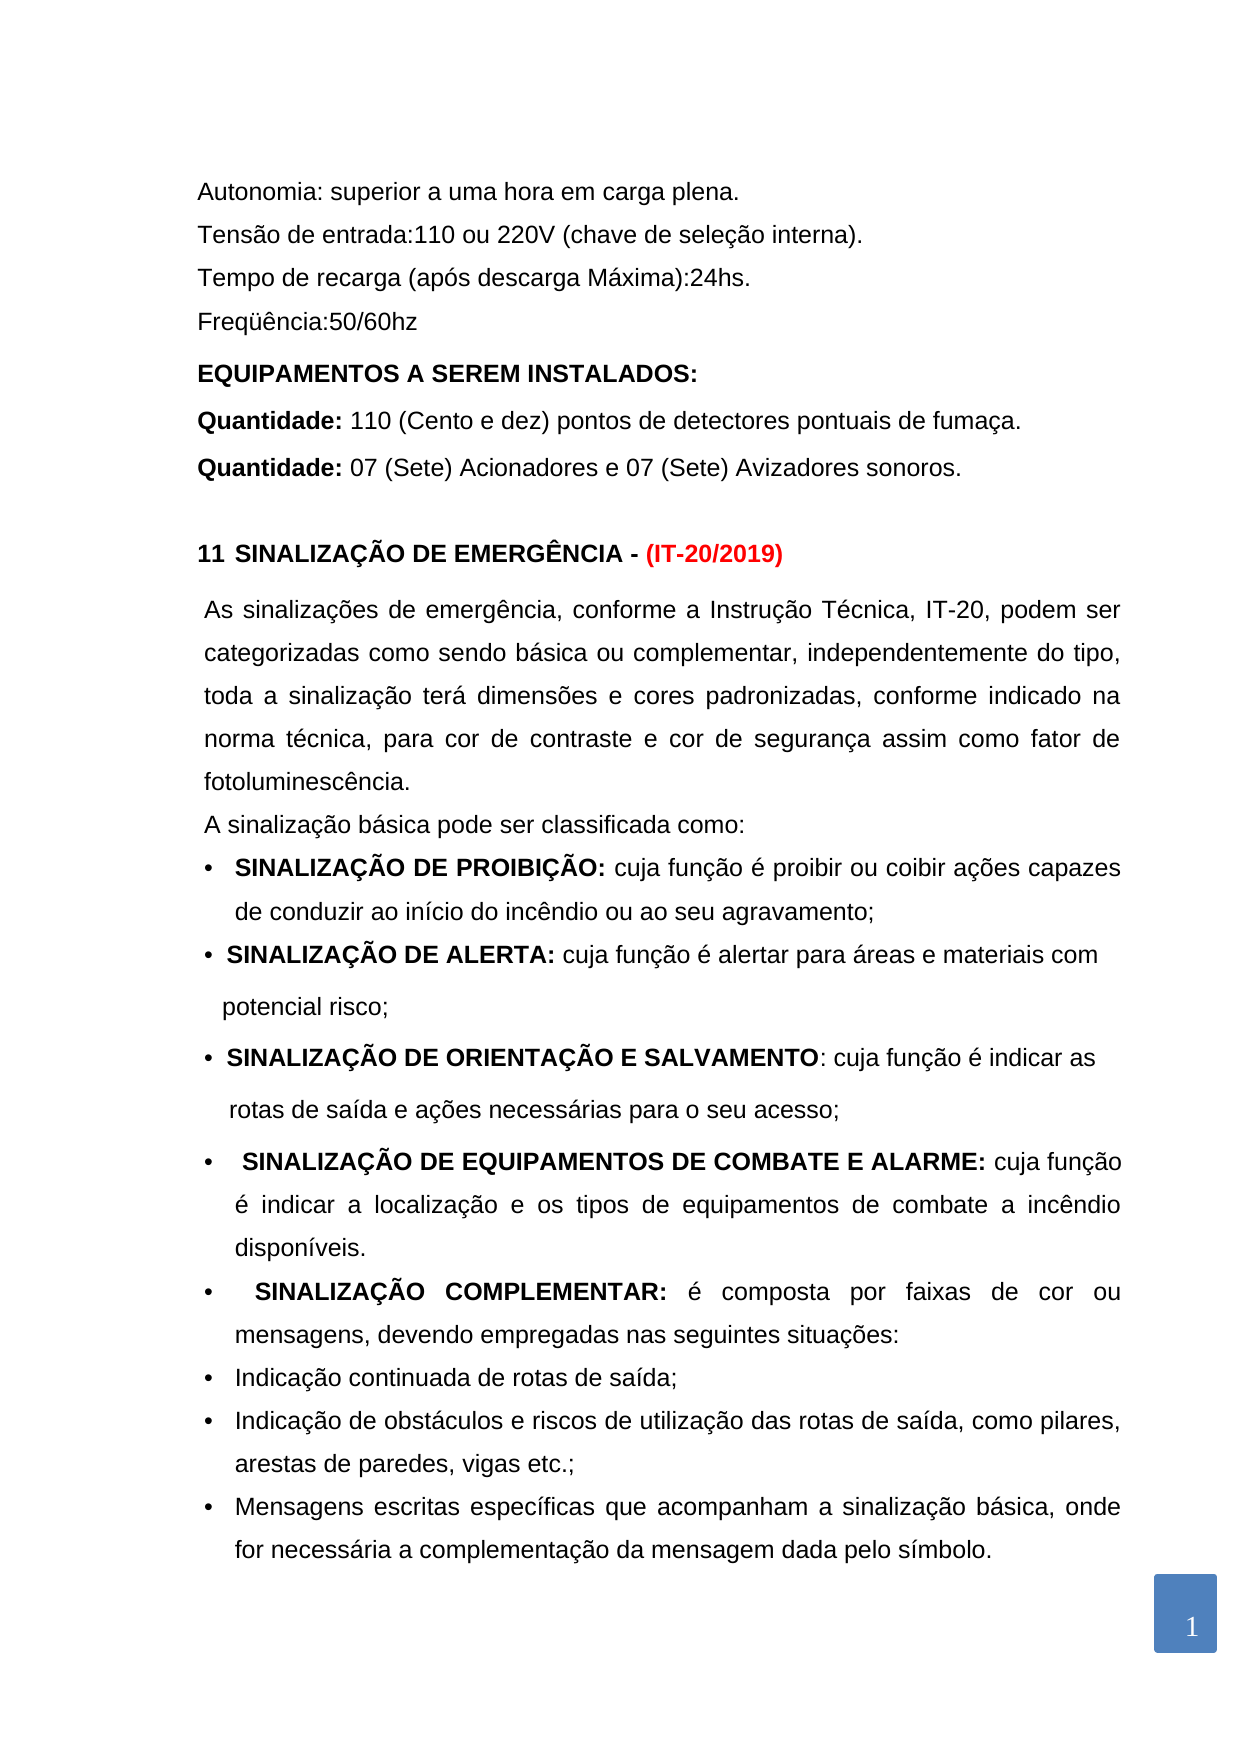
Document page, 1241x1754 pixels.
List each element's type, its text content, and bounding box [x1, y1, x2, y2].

text Quantidade: 07 (Sete) Acionadores e 07 (Sete) Avizadores sonoros. [197, 453, 1122, 481]
text Tensão de entrada:110 ou 220V (chave de seleção interna). [197, 220, 1119, 249]
text • SINALIZAÇÃO DE ORIENTAÇÃO E SALVAMENTO: cuja função é indicar as [204, 1043, 1122, 1072]
subtitle SINALIZAÇÃO DE EMERGÊNCIA - (IT-20/2019) [197, 539, 1119, 568]
list Indicação de obstáculos e riscos de utilização das rotas de saída, como pilares, arestas de paredes, vigas etc.; [204, 1406, 1122, 1478]
text • SINALIZAÇÃO DE ALERTA: cuja função é alertar para áreas e materiais com [204, 940, 1122, 968]
text rotas de saída e ações necessárias para o seu acesso; [159, 1095, 1122, 1124]
text Autonomia: superior a uma hora em carga plena. [197, 177, 1119, 206]
text Tempo de recarga (após descarga Máxima):24hs. [197, 263, 1119, 292]
list SINALIZAÇÃO DE PROIBIÇÃO: cuja função é proibir ou coibir ações capazes de conduzir ao início do incêndio ou ao seu agravamento; [204, 853, 1122, 925]
list Indicação continuada de rotas de saída; [204, 1363, 1122, 1392]
text EQUIPAMENTOS A SEREM INSTALADOS: [197, 359, 1122, 388]
text Freqüência:50/60hz [197, 307, 1119, 335]
list SINALIZAÇÃO COMPLEMENTAR: é composta por faixas de cor ou mensagens, devendo empregadas nas seguintes situações: [204, 1277, 1122, 1348]
text A sinalização básica pode ser classificada como: [204, 810, 1122, 839]
list SINALIZAÇÃO DE EQUIPAMENTOS DE COMBATE E ALARME: cuja função é indicar a localização e os tipos de equipamentos de combate a incêndio disponíveis. [204, 1147, 1122, 1262]
text potencial risco; [159, 992, 1122, 1020]
list Mensagens escritas específicas que acompanham a sinalização básica, onde for necessária a complementação da mensagem dada pelo símbolo. [204, 1492, 1122, 1564]
text Quantidade: 110 (Cento e dez) pontos de detectores pontuais de fumaça. [197, 406, 1122, 435]
text As sinalizações de emergência, conforme a Instrução Técnica, IT-20, podem ser categorizadas como sendo básica ou complementar, independentemente do tipo, toda a sinalização terá dimensões e cores padronizadas, conforme indicado na norma técnica, para cor de contraste e cor de segurança assim como fator de fotoluminescência. [204, 595, 1122, 796]
